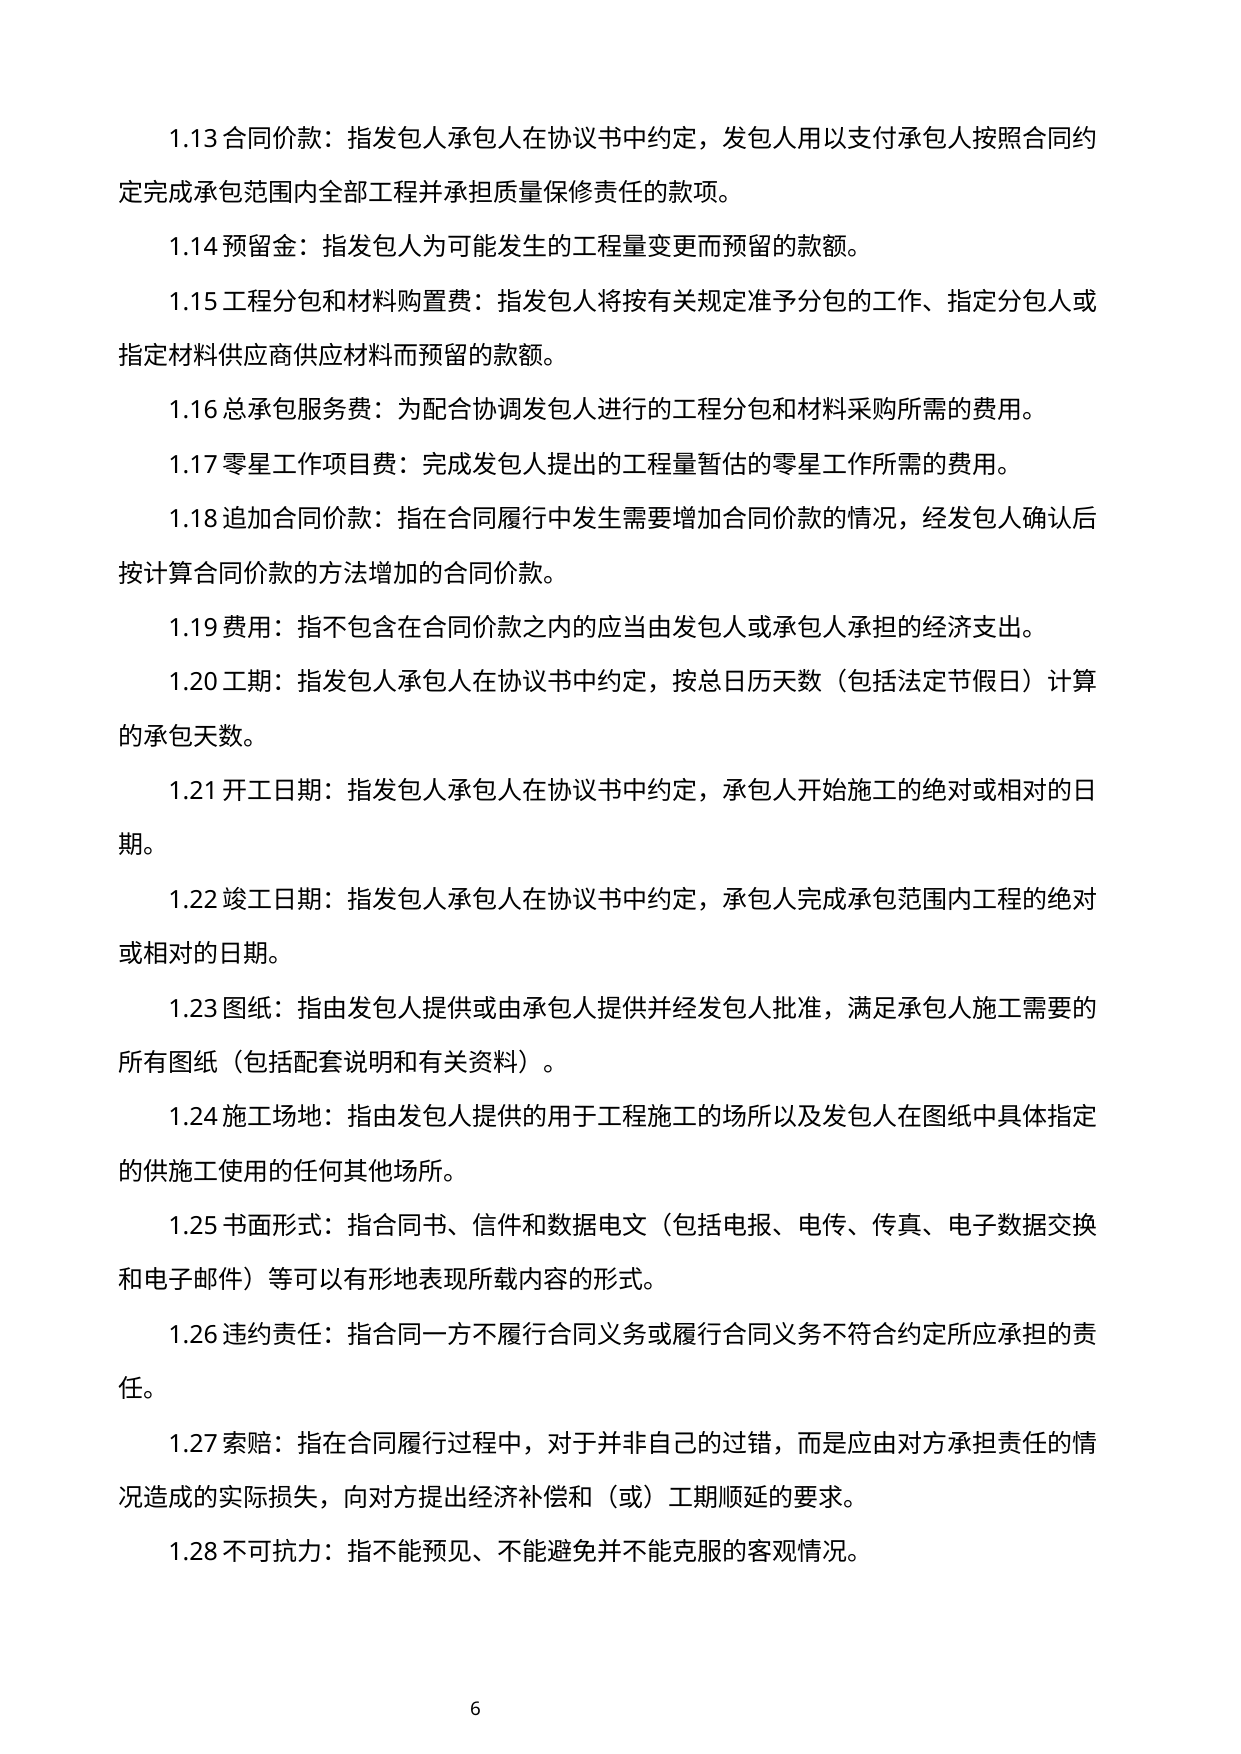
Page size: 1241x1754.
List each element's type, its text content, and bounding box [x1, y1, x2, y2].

text 1.18追加合同价款：指在合同履行中发生需要增加合同价款的情况，经发包人确认后按计算合同价款的方法增加的合同价款。 [118, 499, 1122, 589]
text 1.17零星工作项目费：完成发包人提出的工程量暂估的零星工作所需的费用。 [118, 444, 1122, 481]
text 1.25书面形式：指合同书、信件和数据电文（包括电报、电传、传真、电子数据交换和电子邮件）等可以有形地表现所载内容的形式。 [118, 1206, 1122, 1296]
text 1.14预留金：指发包人为可能发生的工程量变更而预留的款额。 [118, 227, 1122, 263]
text 1.27索赔：指在合同履行过程中，对于并非自己的过错，而是应由对方承担责任的情况造成的实际损失，向对方提出经济补偿和（或）工期顺延的要求。 [118, 1423, 1122, 1514]
text 1.28不可抗力：指不能预见、不能避免并不能克服的客观情况。 [118, 1532, 1122, 1568]
text 1.21开工日期：指发包人承包人在协议书中约定，承包人开始施工的绝对或相对的日期。 [118, 771, 1122, 861]
text 1.13合同价款：指发包人承包人在协议书中约定，发包人用以支付承包人按照合同约定完成承包范围内全部工程并承担质量保修责任的款项。 [118, 118, 1122, 209]
text 1.26违约责任：指合同一方不履行合同义务或履行合同义务不符合约定所应承担的责任。 [118, 1314, 1122, 1405]
text 1.22竣工日期：指发包人承包人在协议书中约定，承包人完成承包范围内工程的绝对或相对的日期。 [118, 879, 1122, 970]
text 1.16总承包服务费：为配合协调发包人进行的工程分包和材料采购所需的费用。 [118, 390, 1122, 426]
text 1.23图纸：指由发包人提供或由承包人提供并经发包人批准，满足承包人施工需要的所有图纸（包括配套说明和有关资料）。 [118, 988, 1122, 1079]
text 1.20工期：指发包人承包人在协议书中约定，按总日历天数（包括法定节假日）计算的承包天数。 [118, 662, 1122, 752]
text 1.15工程分包和材料购置费：指发包人将按有关规定准予分包的工作、指定分包人或指定材料供应商供应材料而预留的款额。 [118, 281, 1122, 372]
text 1.24施工场地：指由发包人提供的用于工程施工的场所以及发包人在图纸中具体指定的供施工使用的任何其他场所。 [118, 1097, 1122, 1187]
text 1.19费用：指不包含在合同价款之内的应当由发包人或承包人承担的经济支出。 [118, 607, 1122, 644]
